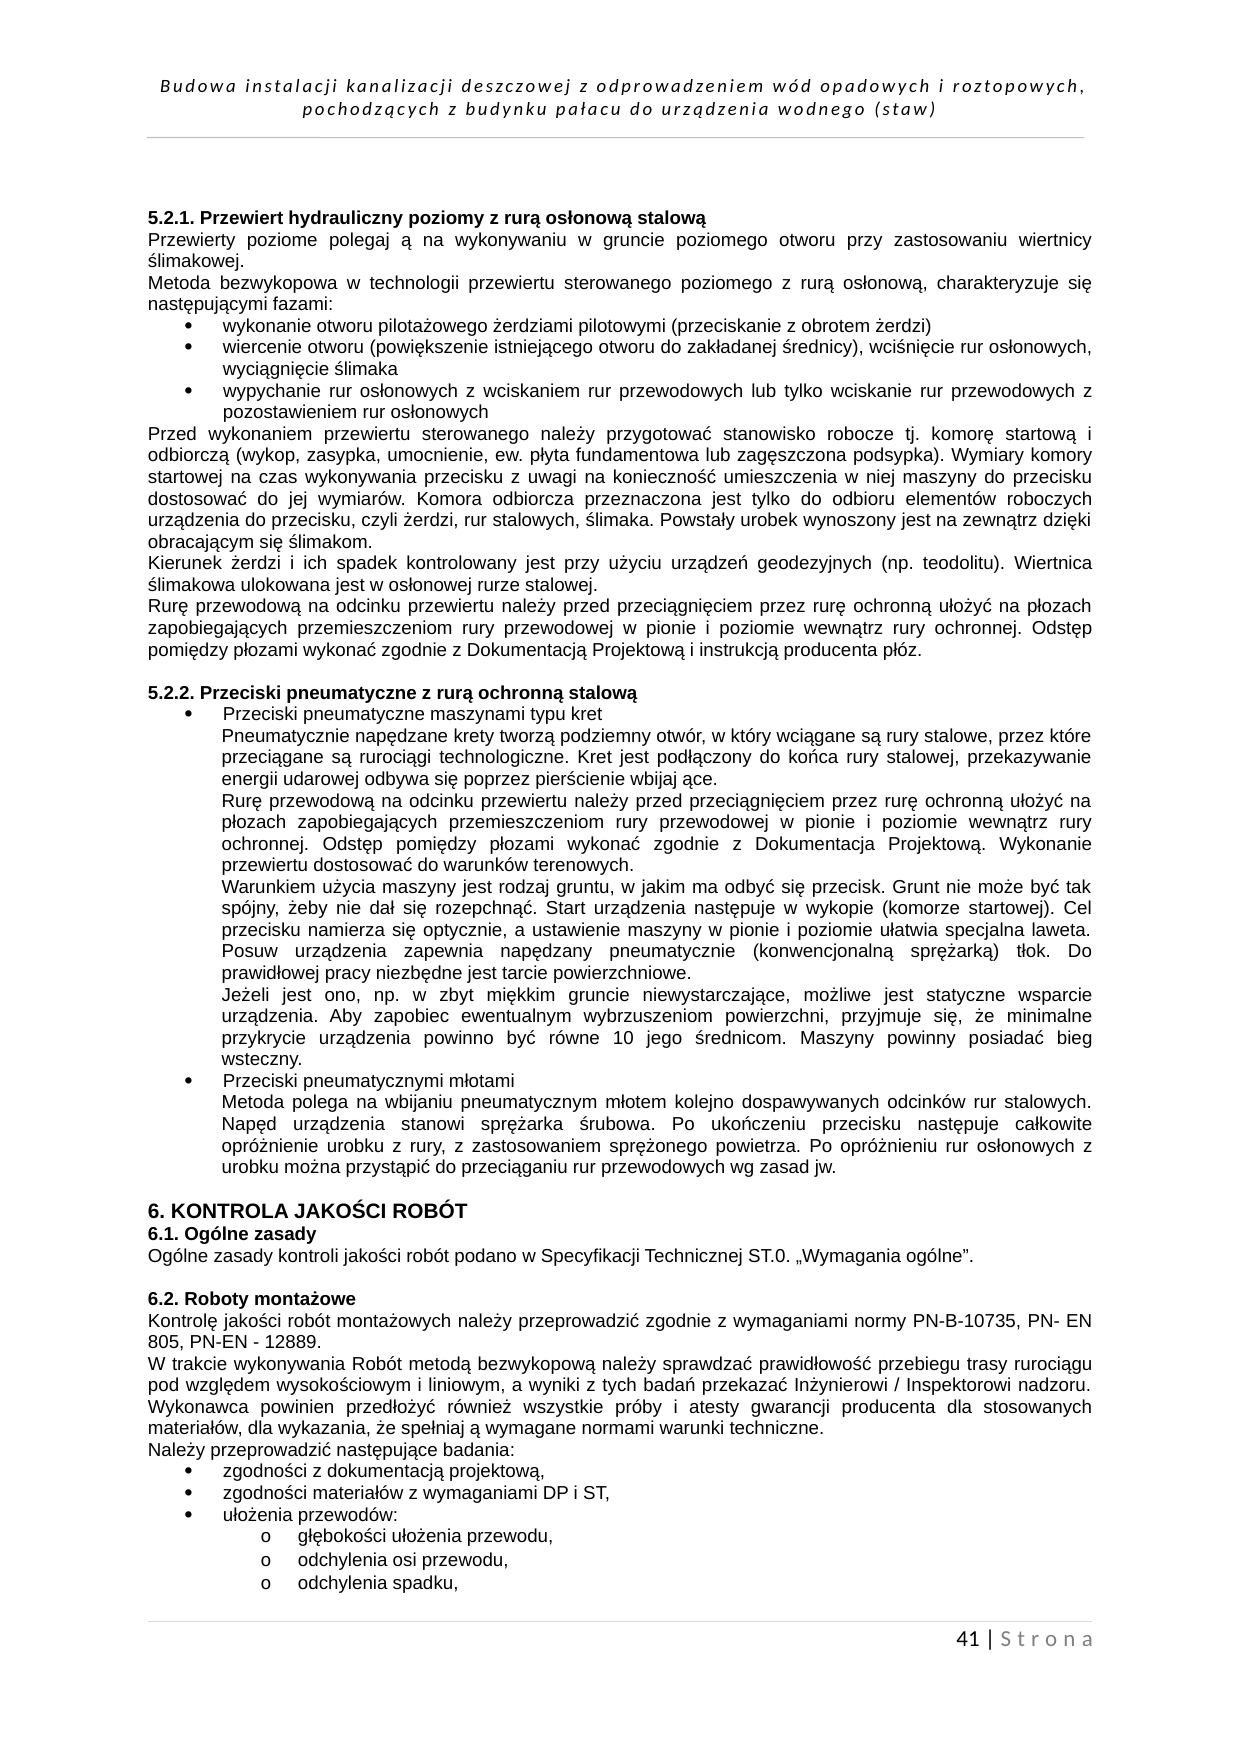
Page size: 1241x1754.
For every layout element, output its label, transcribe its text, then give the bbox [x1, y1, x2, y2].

text W trakcie wykonywania Robót metodą bezwykopową należy sprawdzać prawidłowość przebiegu trasy rurociągu pod względem wysokościowym i liniowym, a wyniki z tych badań przekazać Inżynierowi / Inspektorowi nadzoru. Wykonawca powinien przedłożyć również wszystkie próby i atesty gwarancji producenta dla stosowanych materiałów, dla wykazania, że spełniaj ą wymagane normami warunki techniczne. [148, 1352, 1092, 1439]
text Rurę przewodową na odcinku przewiertu należy przed przeciągnięciem przez rurę ochronną ułożyć na płozach zapobiegających przemieszczeniom rury przewodowej w pionie i poziomie wewnątrz rury ochronnej. Odstęp pomiędzy płozami wykonać zgodnie z Dokumentacja Projektową. Wykonanie przewiertu dostosować do warunków terenowych. [221, 789, 1092, 876]
list Przeciski pneumatycznymi młotami [185, 1070, 1092, 1091]
text Przewierty poziome polegaj ą na wykonywaniu w gruncie poziomego otworu przy zastosowaniu wiertnicy ślimakowej. [148, 228, 1092, 271]
text 6. KONTROLA JAKOŚCI ROBÓT [148, 1199, 1092, 1223]
list ułożenia przewodów: [185, 1504, 1092, 1525]
text Kontrolę jakości robót montażowych należy przeprowadzić zgodnie z wymaganiami normy PN-B-10735, PN- EN 805, PN-EN - 12889. [148, 1309, 1092, 1352]
text Ogólne zasady kontroli jakości robót podano w Specyfikacji Technicznej ST.0. „Wymagania ogólne”. [148, 1245, 1092, 1266]
list głębokości ułożenia przewodu, [260, 1525, 1092, 1548]
list odchylenia spadku, [260, 1572, 1092, 1595]
list wykonanie otworu pilotażowego żerdziami pilotowymi (przeciskanie z obrotem żerdzi) [185, 314, 1092, 336]
text Kierunek żerdzi i ich spadek kontrolowany jest przy użyciu urządzeń geodezyjnych (np. teodolitu). Wiertnica ślimakowa ulokowana jest w osłonowej rurze stalowej. [148, 552, 1092, 595]
list zgodności materiałów z wymaganiami DP i ST, [185, 1482, 1092, 1504]
text Metoda bezwykopowa w technologii przewiertu sterowanego poziomego z rurą osłonową, charakteryzuje się następującymi fazami: [148, 271, 1092, 314]
list wypychanie rur osłonowych z wciskaniem rur przewodowych lub tylko wciskanie rur przewodowych z pozostawieniem rur osłonowych [185, 379, 1092, 423]
text Pneumatycznie napędzane krety tworzą podziemny otwór, w który wciągane są rury stalowe, przez które przeciągane są rurociągi technologiczne. Kret jest podłączony do końca rury stalowej, przekazywanie energii udarowej odbywa się poprzez pierścienie wbijaj ące. [221, 725, 1092, 789]
text Warunkiem użycia maszyny jest rodzaj gruntu, w jakim ma odbyć się przecisk. Grunt nie może być tak spójny, żeby nie dał się rozepchnąć. Start urządzenia następuje w wykopie (komorze startowej). Cel przecisku namierza się optycznie, a ustawienie maszyny w pionie i poziomie ułatwia specjalna laweta. Posuw urządzenia zapewnia napędzany pneumatycznie (konwencjonalną sprężarką) tłok. Do prawidłowej pracy niezbędne jest tarcie powierzchniowe. [221, 876, 1092, 983]
text Przed wykonaniem przewiertu sterowanego należy przygotować stanowisko robocze tj. komorę startową i odbiorczą (wykop, zasypka, umocnienie, ew. płyta fundamentowa lub zagęszczona podsypka). Wymiary komory startowej na czas wykonywania przecisku z uwagi na konieczność umieszczenia w niej maszyny do przecisku dostosować do jej wymiarów. Komora odbiorcza przeznaczona jest tylko do odbioru elementów roboczych urządzenia do przecisku, czyli żerdzi, rur stalowych, ślimaka. Powstały urobek wynoszony jest na zewnątrz dzięki obracającym się ślimakom. [148, 423, 1092, 552]
text Jeżeli jest ono, np. w zbyt miękkim gruncie niewystarczające, możliwe jest statyczne wsparcie urządzenia. Aby zapobiec ewentualnym wybrzuszeniom powierzchni, przyjmuje się, że minimalne przykrycie urządzenia powinno być równe 10 jego średnicom. Maszyny powinny posiadać bieg wsteczny. [221, 983, 1092, 1070]
text Rurę przewodową na odcinku przewiertu należy przed przeciągnięciem przez rurę ochronną ułożyć na płozach zapobiegających przemieszczeniom rury przewodowej w pionie i poziomie wewnątrz rury ochronnej. Odstęp pomiędzy płozami wykonać zgodnie z Dokumentacją Projektową i instrukcją producenta płóz. [148, 595, 1092, 660]
text 6.1. Ogólne zasady [148, 1223, 1092, 1245]
list Przeciski pneumatyczne maszynami typu kret [185, 703, 1092, 725]
text 5.2.2. Przeciski pneumatyczne z rurą ochronną stalową [148, 681, 1092, 703]
text Metoda polega na wbijaniu pneumatycznym młotem kolejno dospawywanych odcinków rur stalowych. Napęd urządzenia stanowi sprężarka śrubowa. Po ukończeniu przecisku następuje całkowite opróżnienie urobku z rury, z zastosowaniem sprężonego powietrza. Po opróżnieniu rur osłonowych z urobku można przystąpić do przeciąganiu rur przewodowych wg zasad jw. [221, 1091, 1092, 1178]
text 5.2.1. Przewiert hydrauliczny poziomy z rurą osłonową stalową [148, 207, 1092, 228]
list wiercenie otworu (powiększenie istniejącego otworu do zakładanej średnicy), wciśnięcie rur osłonowych, wyciągnięcie ślimaka [185, 336, 1092, 379]
list odchylenia osi przewodu, [260, 1548, 1092, 1572]
text Należy przeprowadzić następujące badania: [148, 1439, 1092, 1460]
list zgodności z dokumentacją projektową, [185, 1460, 1092, 1482]
text 6.2. Roboty montażowe [148, 1288, 1092, 1309]
